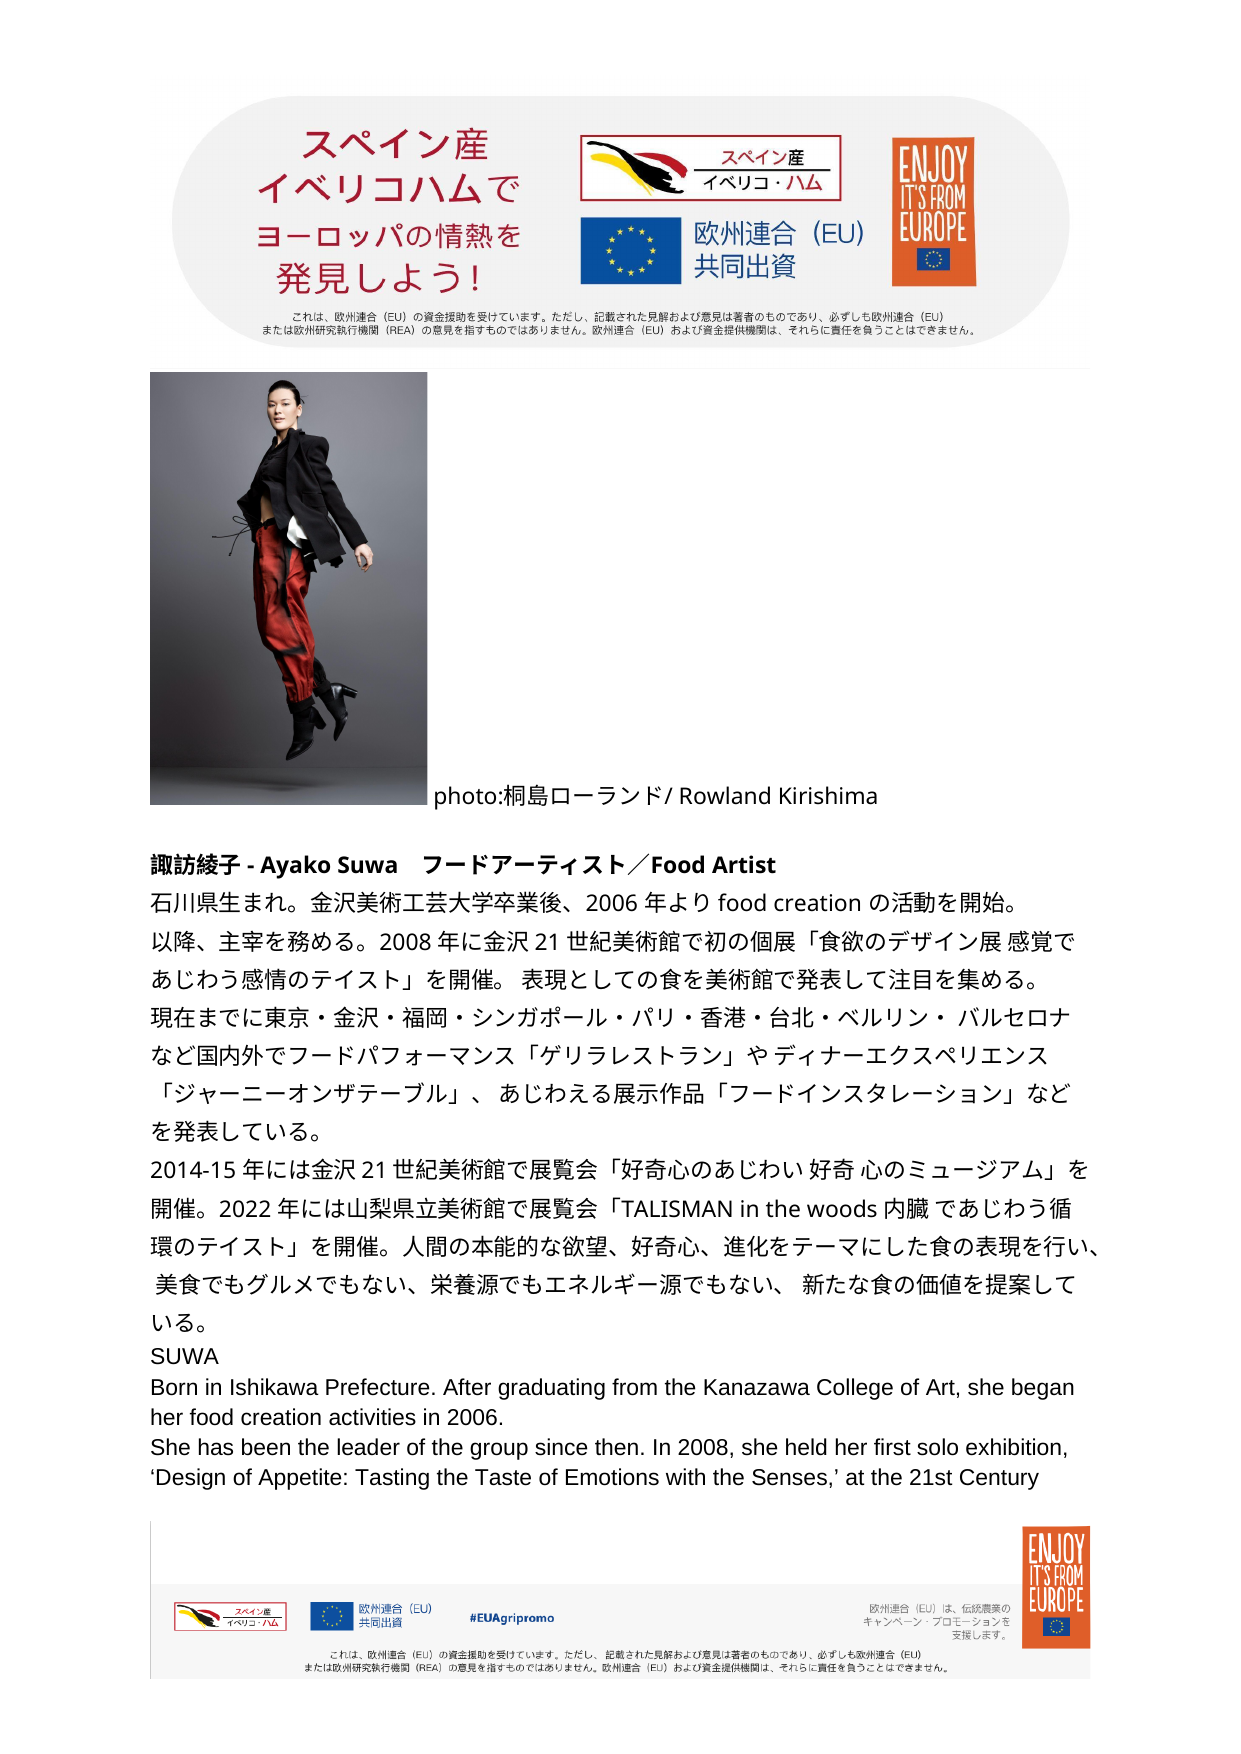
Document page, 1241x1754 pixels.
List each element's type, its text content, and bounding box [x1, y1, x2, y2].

picture [150, 372, 428, 805]
picture [150, 75, 1091, 369]
text SUWA [150, 1343, 1090, 1369]
picture [150, 1521, 1091, 1679]
text Born in Ishikawa Prefecture. After graduating from the Kanazawa College of Art, she began her food creation activities in 2006. [150, 1373, 1090, 1430]
